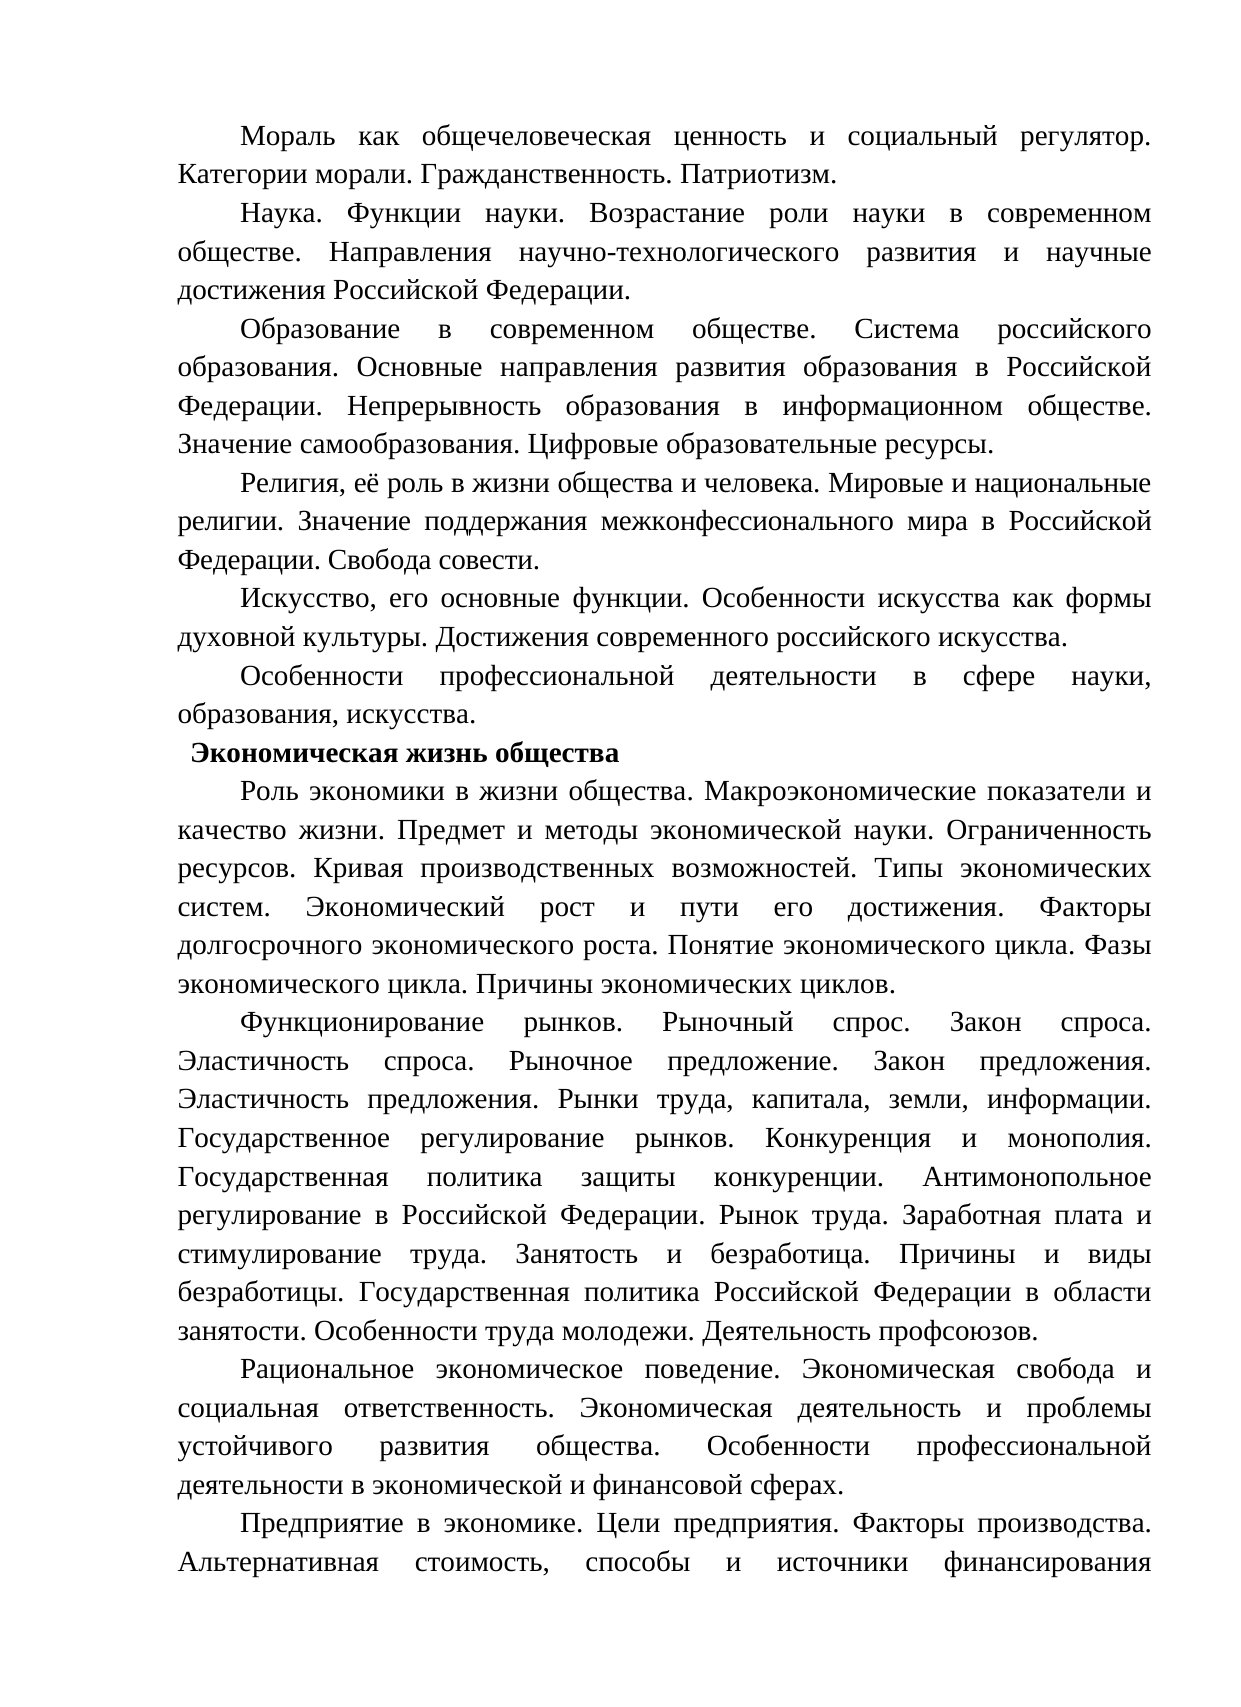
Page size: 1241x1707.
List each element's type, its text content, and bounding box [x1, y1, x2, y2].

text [177, 1506, 1152, 1578]
text Мораль как общечеловеческая ценность и социальный регулятор. Категории морали. Гражданственность. Патриотизм. [177, 118, 1152, 190]
text Образование в современном обществе. Система российского образования. Основные направления развития образования в Российской Федерации. Непрерывность образования в информационном обществе. Значение самообразования. Цифровые образовательные ресурсы. [177, 311, 1152, 460]
text Религия, её роль в жизни общества и человека. Мировые и национальные религии. Значение поддержания межконфессионального мира в Российской Федерации. Свобода совести. [177, 465, 1152, 576]
text Роль экономики в жизни общества. Макроэкономические показатели и качество жизни. Предмет и методы экономической науки. Ограниченность ресурсов. Кривая производственных возможностей. Типы экономических систем. Экономический рост и пути его достижения. Факторы долгосрочного экономического роста. Понятие экономического цикла. Фазы экономического цикла. Причины экономических циклов. [177, 773, 1152, 999]
text Наука. Функции науки. Возрастание роли науки в современном обществе. Направления научно-технологического развития и научные достижения Российской Федерации. [177, 195, 1152, 306]
text Особенности профессиональной деятельности в сфере науки, образования, искусства. [177, 658, 1152, 730]
text Искусство, его основные функции. Особенности искусства как формы духовной культуры. Достижения современного российского искусства. [177, 581, 1152, 653]
text Функционирование рынков. Рыночный спрос. Закон спроса. Эластичность спроса. Рыночное предложение. Закон предложения. Эластичность предложения. Рынки труда, капитала, земли, информации. Государственное регулирование рынков. Конкуренция и монополия. Государственная политика защиты конкуренции. Антимонопольное регулирование в Российской Федерации. Рынок труда. Заработная плата и стимулирование труда. Занятость и безработица. Причины и виды безработицы. Государственная политика Российской Федерации в области занятости. Особенности труда молодежи. Деятельность профсоюзов. [177, 1004, 1152, 1346]
text Рациональное экономическое поведение. Экономическая свобода и социальная ответственность. Экономическая деятельность и проблемы устойчивого развития общества. Особенности профессиональной деятельности в экономической и финансовой сферах. [177, 1351, 1152, 1501]
text Экономическая жизнь общества [190, 735, 1152, 768]
